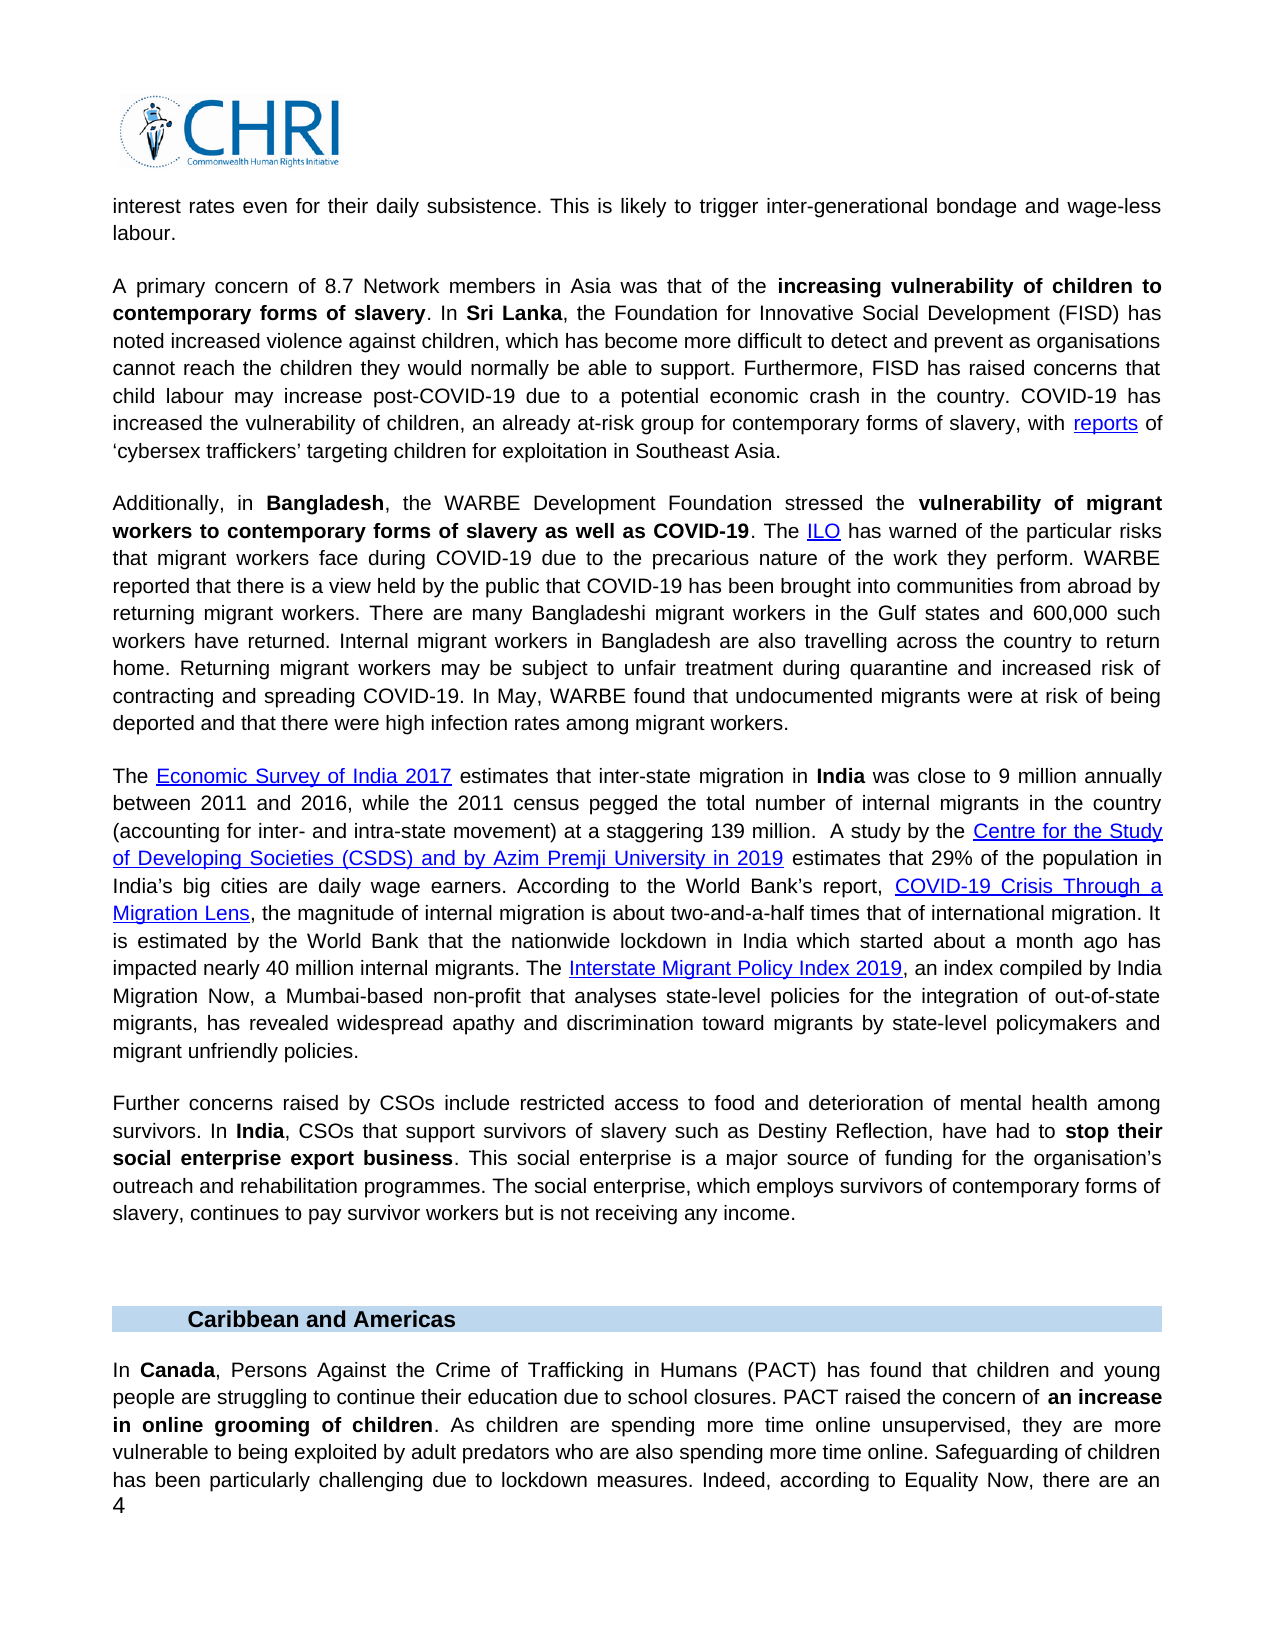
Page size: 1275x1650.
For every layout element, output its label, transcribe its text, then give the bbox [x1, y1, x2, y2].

picture [112, 75, 371, 194]
text Additionally, in Bangladesh, the WARBE Development Foundation stressed the vulnerability of migrant workers to contemporary forms of slavery as well as COVID-19. The ILO has warned of the particular risks that migrant workers face during COVID-19 due to the precarious nature of the work they perform. WARBE reported that there is a view held by the public that COVID-19 has been brought into communities from abroad by returning migrant workers. There are many Bangladeshi migrant workers in the Gulf states and 600,000 such workers have returned. Internal migrant workers in Bangladesh are also travelling across the country to return home. Returning migrant workers may be subject to unfair treatment during quarantine and increased risk of contracting and spreading COVID-19. In May, WARBE found that undocumented migrants were at risk of being deported and that there were high infection rates among migrant workers. [112, 491, 1162, 735]
text Caribbean and Americas [112, 1306, 1162, 1332]
text Further concerns raised by CSOs include restricted access to food and deterioration of mental health among survivors. In India, CSOs that support survivors of slavery such as Destiny Reflection, have had to stop their social enterprise export business. This social enterprise is a major source of funding for the organisation’s outreach and rehabilitation programmes. The social enterprise, which employs survivors of contemporary forms of slavery, continues to pay survivor workers but is not receiving any income. [112, 1091, 1162, 1225]
text A primary concern of 8.7 Network members in Asia was that of the increasing vulnerability of children to contemporary forms of slavery. In Sri Lanka, the Foundation for Innovative Social Development (FISD) has noted increased violence against children, which has become more difficult to detect and prevent as organisations cannot reach the children they would normally be able to support. Furthermore, FISD has raised concerns that child labour may increase post-COVID-19 due to a potential economic crash in the country. COVID-19 has increased the vulnerability of children, an already at-risk group for contemporary forms of slavery, with reports of ‘cybersex traffickers’ targeting children for exploitation in Southeast Asia. [112, 273, 1162, 462]
text The Economic Survey of India 2017 estimates that inter-state migration in India was close to 9 million annually between 2011 and 2016, while the 2011 census pegged the total number of internal migrants in the country (accounting for inter- and intra-state movement) at a staggering 139 million. A study by the Centre for the Study of Developing Societies (CSDS) and by Azim Premji University in 2019 estimates that 29% of the population in India’s big cities are daily wage earners. According to the World Bank’s report, COVID-19 Crisis Through a Migration Lens, the magnitude of internal migration is about two-and-a-half times that of international migration. It is estimated by the World Bank that the nationwide lockdown in India which started about a month ago has impacted nearly 40 million internal migrants. The Interstate Migrant Policy Index 2019, an index compiled by India Migration Now, a Mumbai-based non-profit that analyses state-level policies for the integration of out-of-state migrants, has revealed widespread apathy and discrimination toward migrants by state-level policymakers and migrant unfriendly policies. [112, 763, 1162, 1062]
